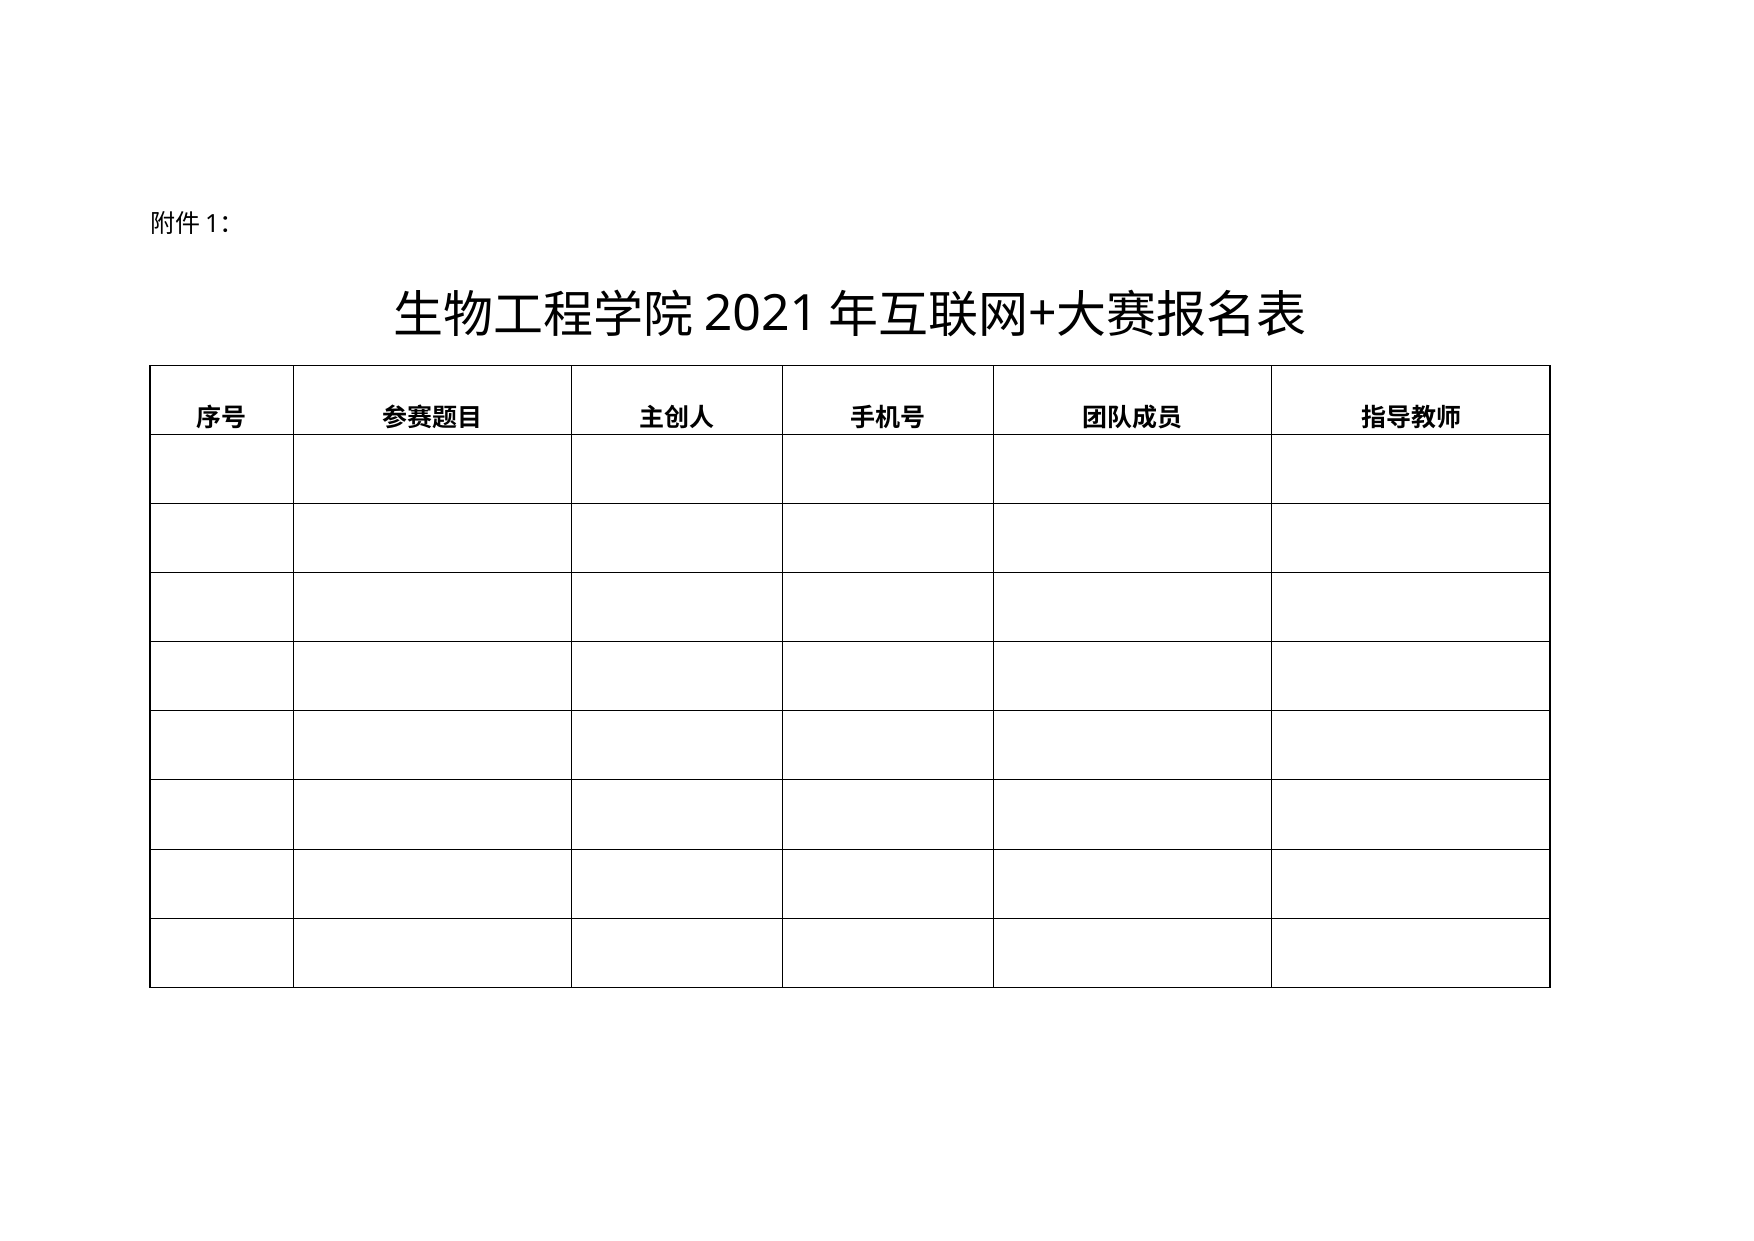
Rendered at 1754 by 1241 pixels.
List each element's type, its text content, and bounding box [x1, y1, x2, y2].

table_cell [572, 780, 782, 848]
table_cell [1272, 850, 1549, 917]
table_cell [994, 919, 1271, 987]
table_cell [294, 850, 571, 917]
table_cell [294, 642, 571, 710]
table_cell [151, 435, 293, 503]
table_cell [783, 850, 993, 917]
table_cell [1272, 435, 1549, 503]
table_cell [994, 711, 1271, 779]
table_cell [783, 435, 993, 503]
table_cell [994, 435, 1271, 503]
table_cell 手机号 [783, 366, 993, 434]
table_cell [994, 780, 1271, 848]
table_cell [572, 711, 782, 779]
table_cell [1272, 780, 1549, 848]
table_cell [994, 504, 1271, 572]
table_cell [1272, 711, 1549, 779]
table_cell [294, 435, 571, 503]
table_cell [994, 573, 1271, 641]
table_cell [294, 780, 571, 848]
table_cell [572, 919, 782, 987]
table_cell 参赛题目 [294, 366, 571, 434]
table_cell [572, 573, 782, 641]
table_cell 团队成员 [994, 366, 1271, 434]
table_cell [572, 435, 782, 503]
table_cell [151, 642, 293, 710]
text 附件1： [150, 188, 1604, 254]
table_cell 序号 [151, 366, 293, 434]
table_cell [151, 780, 293, 848]
table_cell [1272, 642, 1549, 710]
table_cell [783, 573, 993, 641]
table_cell [572, 504, 782, 572]
table_cell [151, 573, 293, 641]
table_cell [1272, 504, 1549, 572]
table_cell [572, 850, 782, 917]
table_cell [994, 850, 1271, 917]
table_cell [572, 642, 782, 710]
table_cell [151, 850, 293, 917]
table_cell [1272, 573, 1549, 641]
table_cell 指导教师 [1272, 366, 1549, 434]
table_cell [151, 919, 293, 987]
table_cell [294, 711, 571, 779]
table_cell [151, 504, 293, 572]
table_cell 主创人 [572, 366, 782, 434]
table_header 生物工程学院2021年互联网+大赛报名表 [150, 255, 1550, 365]
table_cell [783, 780, 993, 848]
table_cell [1272, 919, 1549, 987]
table_cell [783, 711, 993, 779]
table_cell [294, 504, 571, 572]
table_cell [783, 642, 993, 710]
table_cell [294, 919, 571, 987]
table_cell [294, 573, 571, 641]
table_cell [783, 919, 993, 987]
table_cell [783, 504, 993, 572]
table_cell [151, 711, 293, 779]
table_cell [994, 642, 1271, 710]
